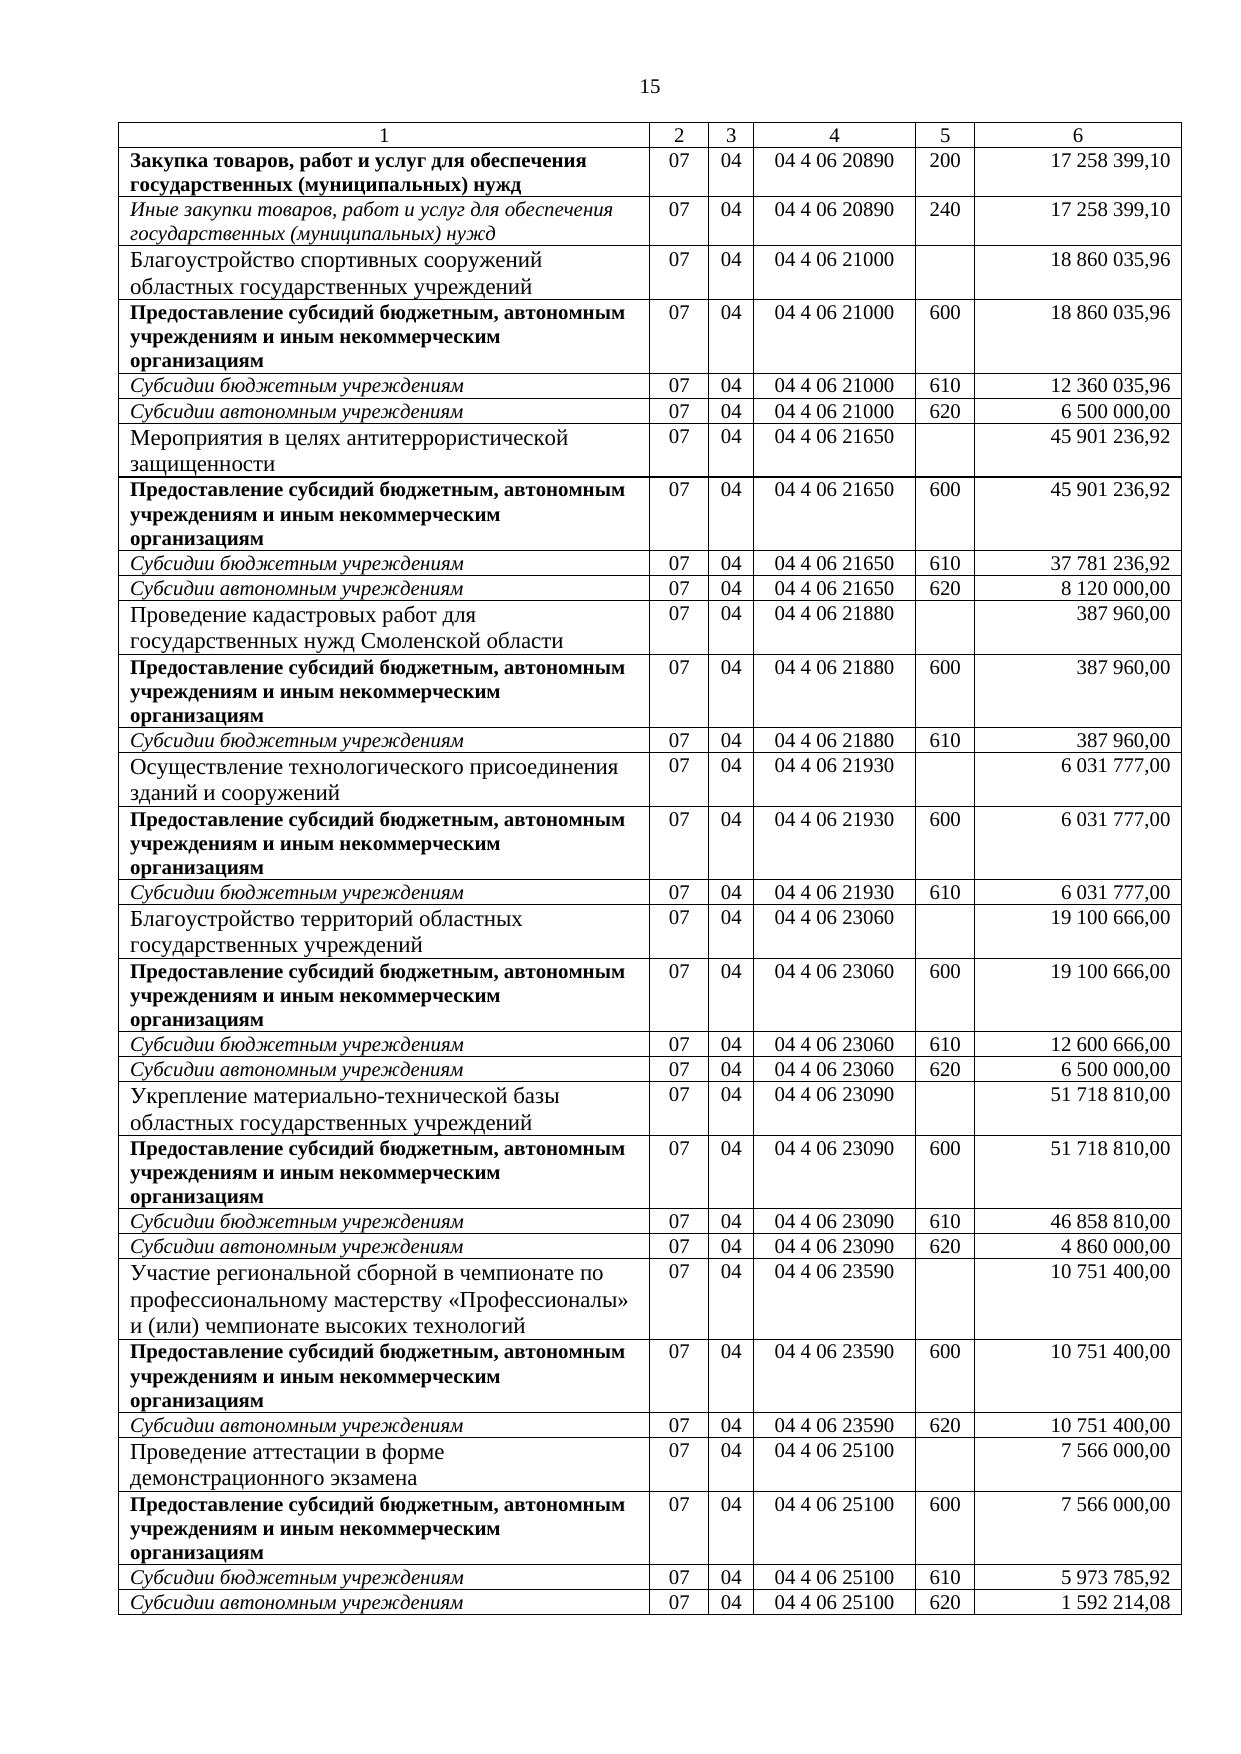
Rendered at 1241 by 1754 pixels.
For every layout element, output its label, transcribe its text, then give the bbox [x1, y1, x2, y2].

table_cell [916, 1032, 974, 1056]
table_cell 45 901 236,92 [975, 478, 1181, 549]
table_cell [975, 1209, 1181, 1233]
table_cell Мероприятия в целях антитеррористической защищенности [119, 424, 649, 476]
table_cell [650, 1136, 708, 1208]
table_header 5 [916, 123, 974, 147]
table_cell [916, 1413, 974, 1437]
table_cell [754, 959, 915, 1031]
table_cell 04 4 06 21880 [754, 601, 915, 653]
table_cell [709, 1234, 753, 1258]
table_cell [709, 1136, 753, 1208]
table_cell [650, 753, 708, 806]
table_cell 04 4 06 21650 [754, 576, 915, 600]
table_cell 07 [650, 551, 708, 575]
table_cell 04 4 06 20890 [754, 148, 915, 196]
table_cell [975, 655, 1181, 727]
table_cell 07 [650, 478, 708, 549]
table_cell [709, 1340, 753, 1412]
table_cell 04 [709, 197, 753, 245]
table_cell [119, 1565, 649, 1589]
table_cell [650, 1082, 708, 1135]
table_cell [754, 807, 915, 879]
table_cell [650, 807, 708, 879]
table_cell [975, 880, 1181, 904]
table_cell 04 [709, 374, 753, 397]
table_cell 07 [650, 399, 708, 423]
table_cell 04 [709, 148, 753, 196]
table_cell 17 258 399,10 [975, 148, 1181, 196]
table_header 2 [650, 123, 708, 147]
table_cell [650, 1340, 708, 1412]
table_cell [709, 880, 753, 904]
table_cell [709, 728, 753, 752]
table_cell 04 4 06 21000 [754, 374, 915, 397]
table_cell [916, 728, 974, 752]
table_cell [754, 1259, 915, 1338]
table_cell 07 [650, 246, 708, 299]
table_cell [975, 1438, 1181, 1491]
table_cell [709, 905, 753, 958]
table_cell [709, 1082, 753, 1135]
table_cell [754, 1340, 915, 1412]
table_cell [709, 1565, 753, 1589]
table_cell 600 [916, 300, 974, 372]
table_cell 07 [650, 424, 708, 476]
table_cell 04 4 06 21650 [754, 478, 915, 549]
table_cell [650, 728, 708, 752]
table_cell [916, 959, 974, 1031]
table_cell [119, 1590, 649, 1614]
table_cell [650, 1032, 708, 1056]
table_cell 04 4 06 21000 [754, 300, 915, 372]
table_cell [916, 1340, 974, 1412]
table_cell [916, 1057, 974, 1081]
table_cell 07 [650, 148, 708, 196]
table_cell Субсидии автономным учреждениям [119, 399, 649, 423]
table_cell 04 4 06 21650 [754, 551, 915, 575]
table_cell 04 4 06 21000 [754, 246, 915, 299]
table_cell Иные закупки товаров, работ и услуг для обеспечения государственных (муниципальных) нужд [119, 197, 649, 245]
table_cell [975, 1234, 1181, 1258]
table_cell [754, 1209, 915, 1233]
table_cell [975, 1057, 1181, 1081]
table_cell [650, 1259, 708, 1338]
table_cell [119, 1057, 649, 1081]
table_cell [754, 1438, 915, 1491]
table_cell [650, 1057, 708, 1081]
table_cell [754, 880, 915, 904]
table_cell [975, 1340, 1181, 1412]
table_cell Предоставление субсидий бюджетным, автономным учреждениям и иным некоммерческим организациям [119, 300, 649, 372]
table_cell 620 [916, 399, 974, 423]
table_cell 04 [709, 601, 753, 653]
table_cell 18 860 035,96 [975, 246, 1181, 299]
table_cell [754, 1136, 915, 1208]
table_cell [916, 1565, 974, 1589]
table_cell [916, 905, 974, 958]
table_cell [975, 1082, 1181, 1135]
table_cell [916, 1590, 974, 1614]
table_cell 240 [916, 197, 974, 245]
table_header 4 [754, 123, 915, 147]
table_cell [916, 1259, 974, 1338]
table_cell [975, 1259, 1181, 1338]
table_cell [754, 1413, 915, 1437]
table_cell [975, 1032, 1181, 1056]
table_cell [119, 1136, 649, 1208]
table_cell Благоустройство спортивных сооружений областных государственных учреждений [119, 246, 649, 299]
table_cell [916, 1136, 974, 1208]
table_cell 04 [709, 551, 753, 575]
table_cell 07 [650, 601, 708, 653]
table_cell 04 [709, 399, 753, 423]
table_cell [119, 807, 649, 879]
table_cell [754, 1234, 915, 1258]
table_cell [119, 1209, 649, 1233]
table_cell 04 [709, 300, 753, 372]
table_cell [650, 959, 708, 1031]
table_cell 610 [916, 374, 974, 397]
table_cell Субсидии автономным учреждениям [119, 576, 649, 600]
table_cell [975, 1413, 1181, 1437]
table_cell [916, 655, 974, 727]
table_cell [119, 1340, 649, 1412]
table_cell 8 120 000,00 [975, 576, 1181, 600]
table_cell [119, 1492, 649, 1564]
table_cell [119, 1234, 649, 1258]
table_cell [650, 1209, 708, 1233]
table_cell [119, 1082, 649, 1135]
table_cell [916, 246, 974, 299]
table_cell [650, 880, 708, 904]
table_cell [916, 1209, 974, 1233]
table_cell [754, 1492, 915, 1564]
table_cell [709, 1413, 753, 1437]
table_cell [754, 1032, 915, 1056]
table_cell 200 [916, 148, 974, 196]
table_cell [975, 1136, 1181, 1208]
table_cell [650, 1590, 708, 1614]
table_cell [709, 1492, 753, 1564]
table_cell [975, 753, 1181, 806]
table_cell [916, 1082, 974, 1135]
table_cell Предоставление субсидий бюджетным, автономным учреждениям и иным некоммерческим организациям [119, 655, 649, 727]
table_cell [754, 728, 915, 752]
table_cell Предоставление субсидий бюджетным, автономным учреждениям и иным некоммерческим организациям [119, 478, 649, 549]
table_cell 387 960,00 [975, 601, 1181, 653]
table_cell 610 [916, 551, 974, 575]
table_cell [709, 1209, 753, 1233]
table_cell 04 4 06 21000 [754, 399, 915, 423]
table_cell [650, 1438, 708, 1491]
table_header 6 [975, 123, 1181, 147]
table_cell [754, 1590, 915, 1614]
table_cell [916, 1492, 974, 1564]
table_cell Субсидии бюджетным учреждениям [119, 551, 649, 575]
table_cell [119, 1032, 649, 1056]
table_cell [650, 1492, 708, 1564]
table_cell 04 [709, 424, 753, 476]
table_cell 07 [650, 300, 708, 372]
table_cell 18 860 035,96 [975, 300, 1181, 372]
table_cell 04 4 06 21650 [754, 424, 915, 476]
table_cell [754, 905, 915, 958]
table_cell 17 258 399,10 [975, 197, 1181, 245]
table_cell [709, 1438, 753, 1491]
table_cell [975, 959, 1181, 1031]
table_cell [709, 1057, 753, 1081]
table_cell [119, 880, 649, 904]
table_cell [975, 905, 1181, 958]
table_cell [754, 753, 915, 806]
table_cell 37 781 236,92 [975, 551, 1181, 575]
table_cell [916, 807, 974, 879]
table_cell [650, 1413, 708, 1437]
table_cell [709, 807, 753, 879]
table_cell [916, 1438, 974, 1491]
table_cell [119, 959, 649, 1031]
table_cell Закупка товаров, работ и услуг для обеспечения государственных (муниципальных) нужд [119, 148, 649, 196]
table_cell 07 [650, 576, 708, 600]
table_cell 04 [709, 246, 753, 299]
table_cell 600 [916, 478, 974, 549]
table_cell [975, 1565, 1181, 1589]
table_cell 6 500 000,00 [975, 399, 1181, 423]
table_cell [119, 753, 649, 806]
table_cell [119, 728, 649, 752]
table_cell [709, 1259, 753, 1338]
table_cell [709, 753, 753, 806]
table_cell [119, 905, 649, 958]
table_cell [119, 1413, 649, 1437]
table_cell 04 4 06 20890 [754, 197, 915, 245]
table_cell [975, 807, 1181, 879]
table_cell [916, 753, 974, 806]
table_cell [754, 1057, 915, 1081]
table_cell 12 360 035,96 [975, 374, 1181, 397]
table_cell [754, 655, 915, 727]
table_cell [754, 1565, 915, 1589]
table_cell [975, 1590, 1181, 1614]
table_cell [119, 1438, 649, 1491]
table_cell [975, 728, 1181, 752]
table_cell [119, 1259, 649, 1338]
table_cell [916, 601, 974, 653]
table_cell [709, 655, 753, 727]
table_cell 04 [709, 478, 753, 549]
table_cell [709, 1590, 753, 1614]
table_cell Проведение кадастровых работ для государственных нужд Смоленской области [119, 601, 649, 653]
table_cell 07 [650, 655, 708, 727]
table_cell 45 901 236,92 [975, 424, 1181, 476]
table_cell Субсидии бюджетным учреждениям [119, 374, 649, 397]
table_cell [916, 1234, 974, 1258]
table_cell 620 [916, 576, 974, 600]
table_header 3 [709, 123, 753, 147]
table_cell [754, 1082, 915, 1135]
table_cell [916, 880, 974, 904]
table_cell 07 [650, 374, 708, 397]
table_cell [916, 424, 974, 476]
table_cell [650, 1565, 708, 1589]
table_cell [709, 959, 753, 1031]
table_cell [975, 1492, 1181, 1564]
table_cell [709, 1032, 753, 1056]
table_cell 07 [650, 197, 708, 245]
table_cell 04 [709, 576, 753, 600]
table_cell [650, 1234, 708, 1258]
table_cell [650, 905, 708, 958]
table_header 1 [119, 123, 649, 147]
